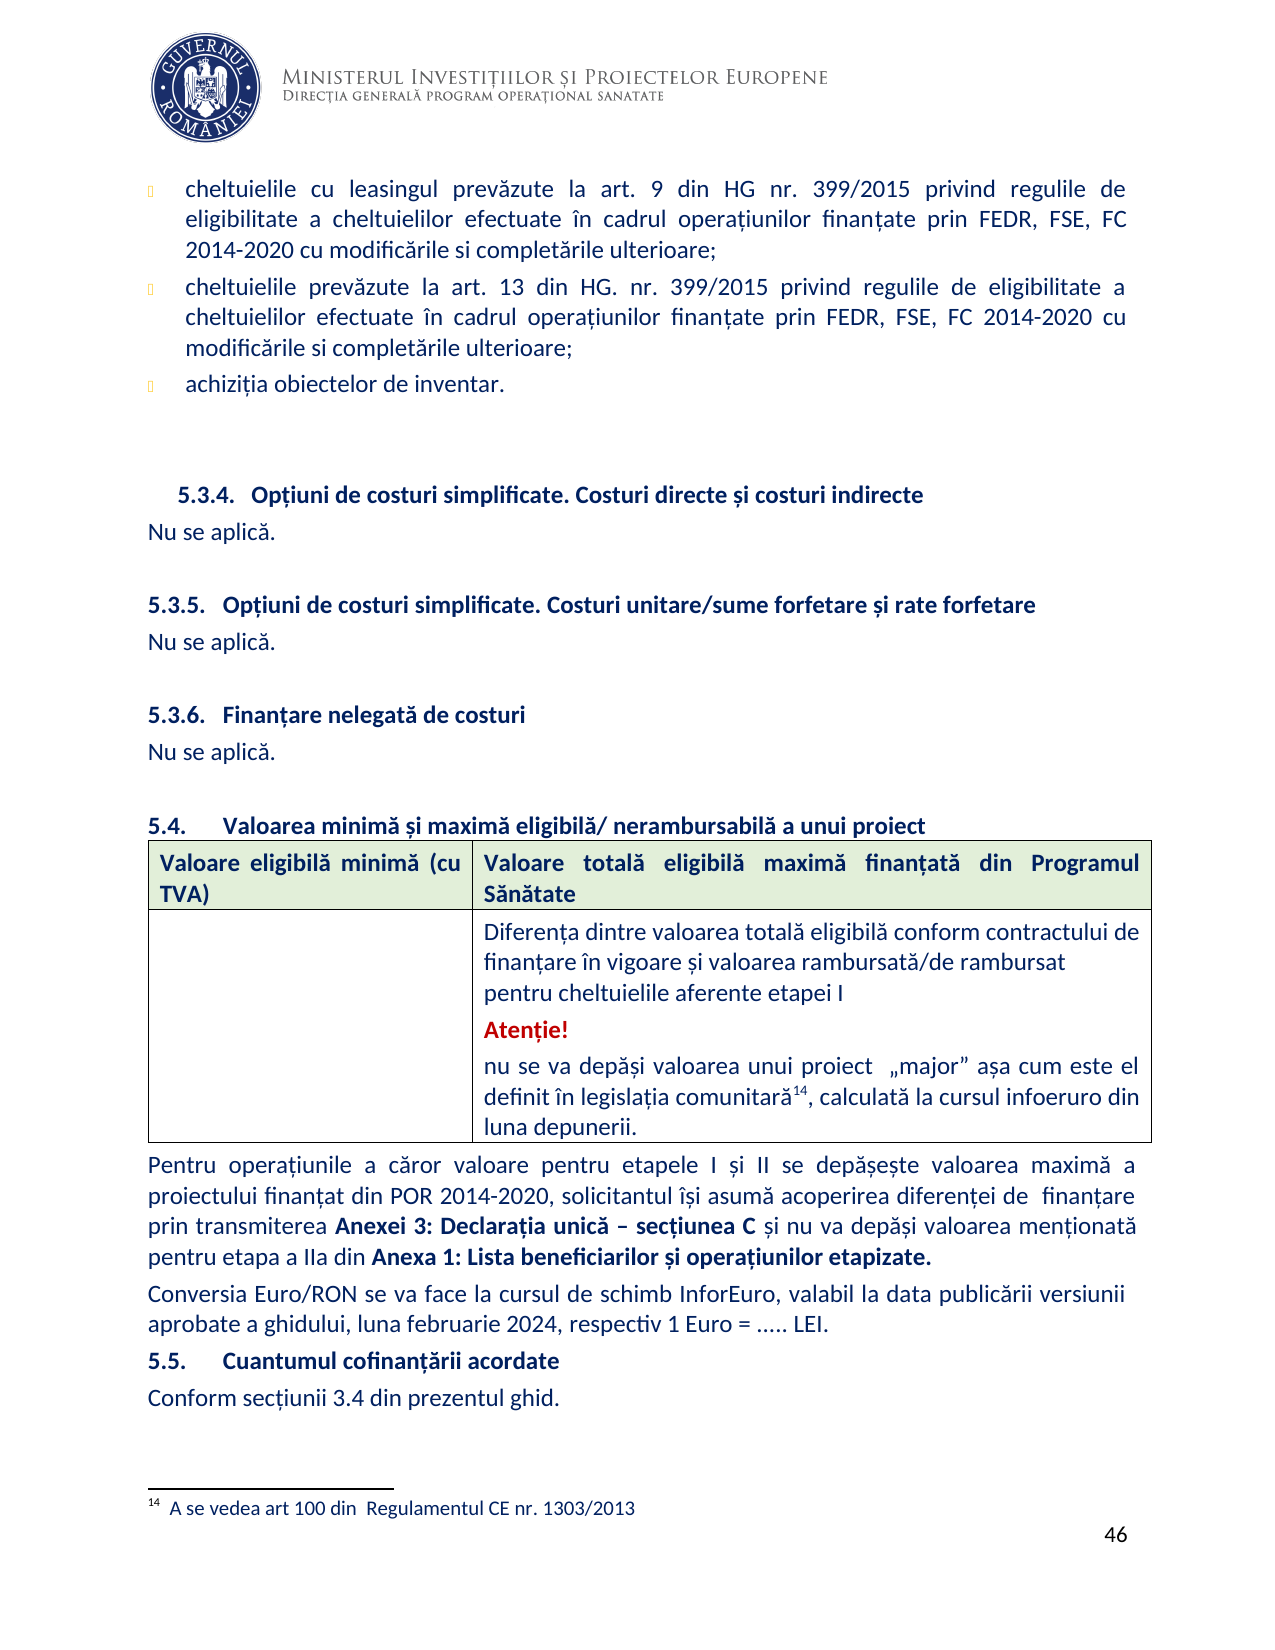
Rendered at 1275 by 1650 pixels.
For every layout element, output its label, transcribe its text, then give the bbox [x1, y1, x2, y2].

table_header Valoare totală eligibilă maximă finanțată din Programul Sănătate [473, 841, 1151, 909]
text Nu se aplică. [148, 626, 1127, 656]
text Pentru operațiunile a căror valoare pentru etapele I și II se depășește valoarea maximă a proiectului finanțat din POR 2014-2020, solicitantul își asumă acoperirea diferenței de finanțare prin transmiterea Anexei 3: Declarația unică – secțiunea C și nu va depăși valoarea menționată pentru etapa a IIa din Anexa 1: Lista beneficiarilor și operațiunilor etapizate. [148, 1149, 1137, 1271]
text Conform secțiunii 3.4 din prezentul ghid. [148, 1382, 1127, 1412]
picture [147, 29, 852, 145]
list Valoarea minimă și maximă eligibilă/ nerambursabilă a unui proiect [148, 810, 1127, 840]
list Cuantumul cofinanțării acordate [148, 1345, 1127, 1376]
text Nu se aplică. [148, 736, 1127, 767]
table_cell [149, 910, 472, 1142]
list cheltuielile cu leasingul prevăzute la art. 9 din HG nr. 399/2015 privind regulile de eligibilitate a cheltuielilor efectuate în cadrul operațiunilor finanţate prin FEDR, FSE, FC 2014-2020 cu modificările si completările ulterioare; [148, 173, 1127, 264]
table_header Valoare eligibilă minimă (cu TVA) [149, 841, 472, 909]
table_cell Diferența dintre valoarea totală eligibilă conform contractului de finanțare în vigoare și valoarea rambursată/de rambursat pentru cheltuielile aferente etapei I Atenție! nu se va depăși valoarea unui proiect „major” așa cum este el definit în legislația comunitară, calculată la cursul infoeruro din luna depunerii. [473, 910, 1151, 1142]
list Opțiuni de costuri simplificate. Costuri directe și costuri indirecte [177, 479, 1127, 509]
text Nu se aplică. [148, 516, 1127, 546]
list Opțiuni de costuri simplificate. Costuri unitare/sume forfetare și rate forfetare [148, 589, 1127, 620]
list achiziția obiectelor de inventar. [148, 368, 1127, 399]
list cheltuielile prevăzute la art. 13 din HG. nr. 399/2015 privind regulile de eligibilitate a cheltuielilor efectuate în cadrul operațiunilor finanţate prin FEDR, FSE, FC 2014-2020 cu modificările si completările ulterioare; [148, 271, 1127, 362]
text Conversia Euro/RON se va face la cursul de schimb InforEuro, valabil la data publicării versiunii aprobate a ghidului, luna februarie 2024, respectiv 1 Euro = ..... LEI. [148, 1278, 1127, 1339]
list Finanțare nelegată de costuri [148, 699, 1127, 730]
